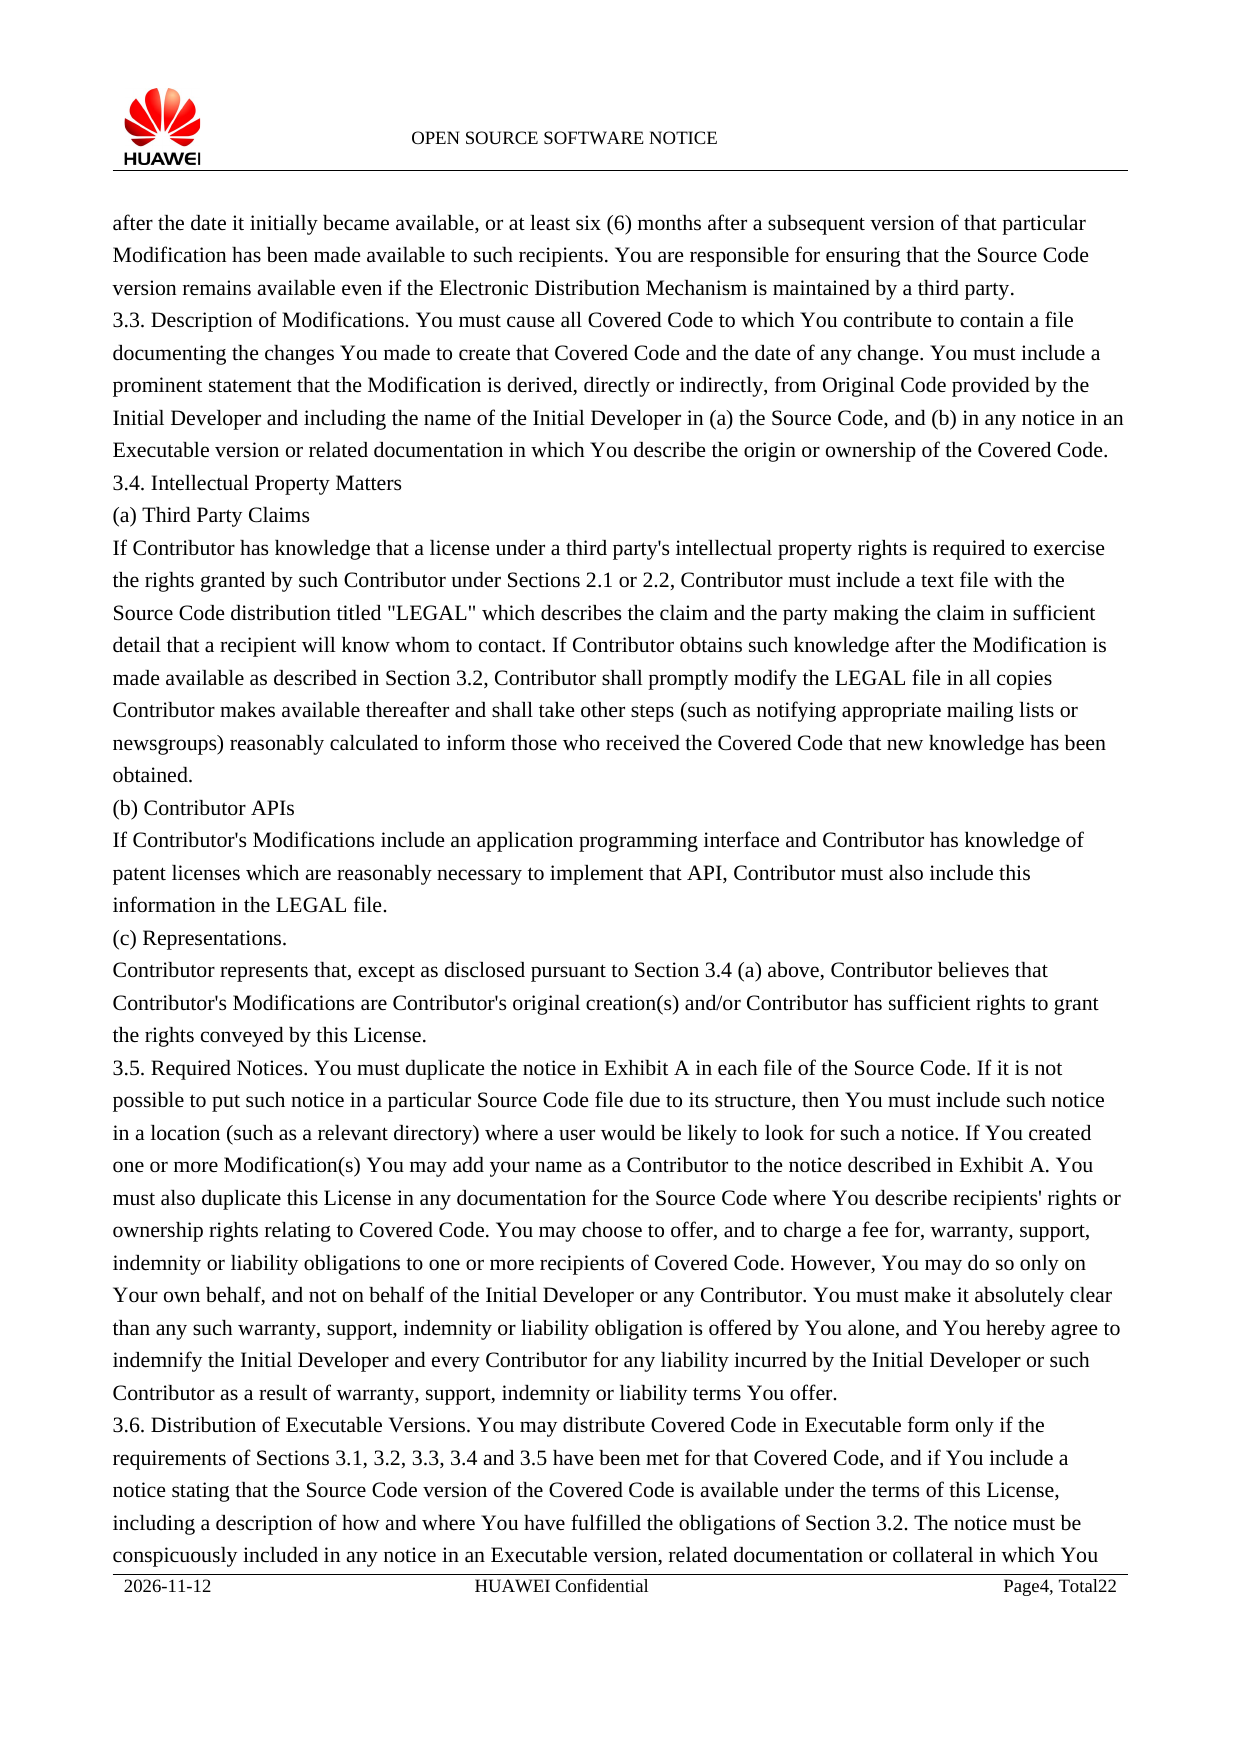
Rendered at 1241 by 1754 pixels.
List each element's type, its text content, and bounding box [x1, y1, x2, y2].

picture [124, 88, 201, 165]
